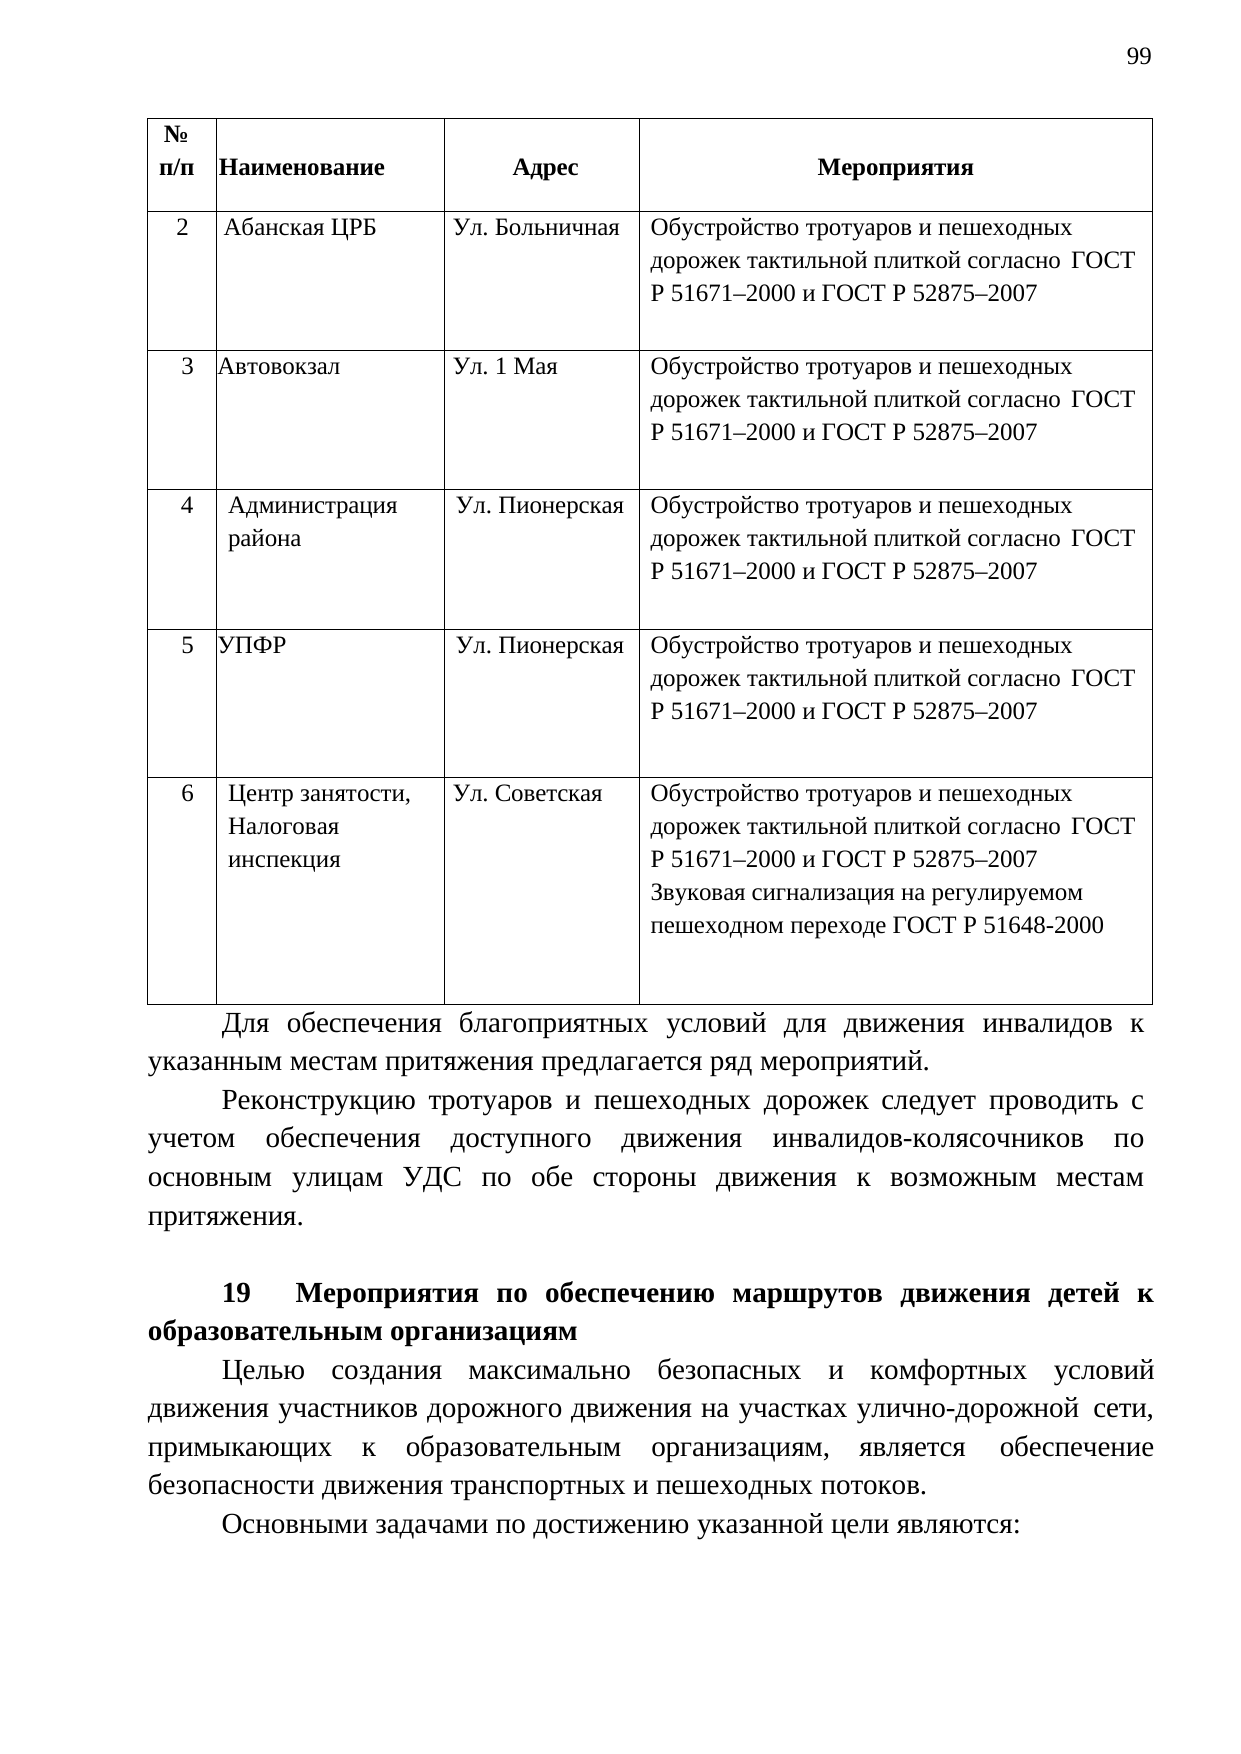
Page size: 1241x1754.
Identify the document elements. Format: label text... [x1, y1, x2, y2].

table_header № п/п [148, 119, 216, 211]
table_cell УПФР [217, 630, 444, 777]
table_cell Обустройство тротуаров и пешеходных дорожек тактильной плиткой согласно ГОСТ Р 51671–2000 и ГОСТ Р 52875–2007 [640, 212, 1152, 350]
table_cell 5 [148, 630, 216, 777]
table_cell Абанская ЦРБ [217, 212, 444, 350]
table_cell Обустройство тротуаров и пешеходных дорожек тактильной плиткой согласно ГОСТ Р 51671–2000 и ГОСТ Р 52875–2007 [640, 351, 1152, 489]
table_cell 2 [148, 212, 216, 350]
table_cell Ул. Советская [445, 778, 639, 1004]
table_header Адрес [445, 119, 639, 211]
table_header Наименование [217, 119, 444, 211]
table_header Мероприятия [640, 119, 1152, 211]
table_cell Центр занятости, Налоговая инспекция [217, 778, 444, 1004]
table_cell 4 [148, 490, 216, 629]
table_cell 3 [148, 351, 216, 489]
list Мероприятия по обеспечению маршрутов движения детей к образовательным организациям [148, 1275, 1155, 1347]
table_cell Автовокзал [217, 351, 444, 489]
table_cell Ул. 1 Мая [445, 351, 639, 489]
table_cell Ул. Пионерская [445, 630, 639, 777]
text Реконструкцию тротуаров и пешеходных дорожек следует проводить с учетом обеспечения доступного движения инвалидов-колясочников по основным улицам УДС по обе стороны движения к возможным местам притяжения. [148, 1082, 1144, 1231]
table_cell Ул. Пионерская [445, 490, 639, 629]
table_cell Обустройство тротуаров и пешеходных дорожек тактильной плиткой согласно ГОСТ Р 51671–2000 и ГОСТ Р 52875–2007 Звуковая сигнализация на регулируемом пешеходном переходе ГОСТ Р 51648-2000 [640, 778, 1152, 1004]
table_cell Обустройство тротуаров и пешеходных дорожек тактильной плиткой согласно ГОСТ Р 51671–2000 и ГОСТ Р 52875–2007 [640, 490, 1152, 629]
table_cell Администрация района [217, 490, 444, 629]
text Для обеспечения благоприятных условий для движения инвалидов к указанным местам притяжения предлагается ряд мероприятий. [148, 1005, 1144, 1077]
table_cell Ул. Больничная [445, 212, 639, 350]
text Основными задачами по достижению указанной цели являются: [148, 1506, 1154, 1539]
table_cell Обустройство тротуаров и пешеходных дорожек тактильной плиткой согласно ГОСТ Р 51671–2000 и ГОСТ Р 52875–2007 [640, 630, 1152, 777]
text Целью создания максимально безопасных и комфортных условий движения участников дорожного движения на участках улично-дорожной сети, примыкающих к образовательным организациям, является обеспечение безопасности движения транспортных и пешеходных потоков. [148, 1352, 1154, 1501]
table_cell 6 [148, 778, 216, 1004]
